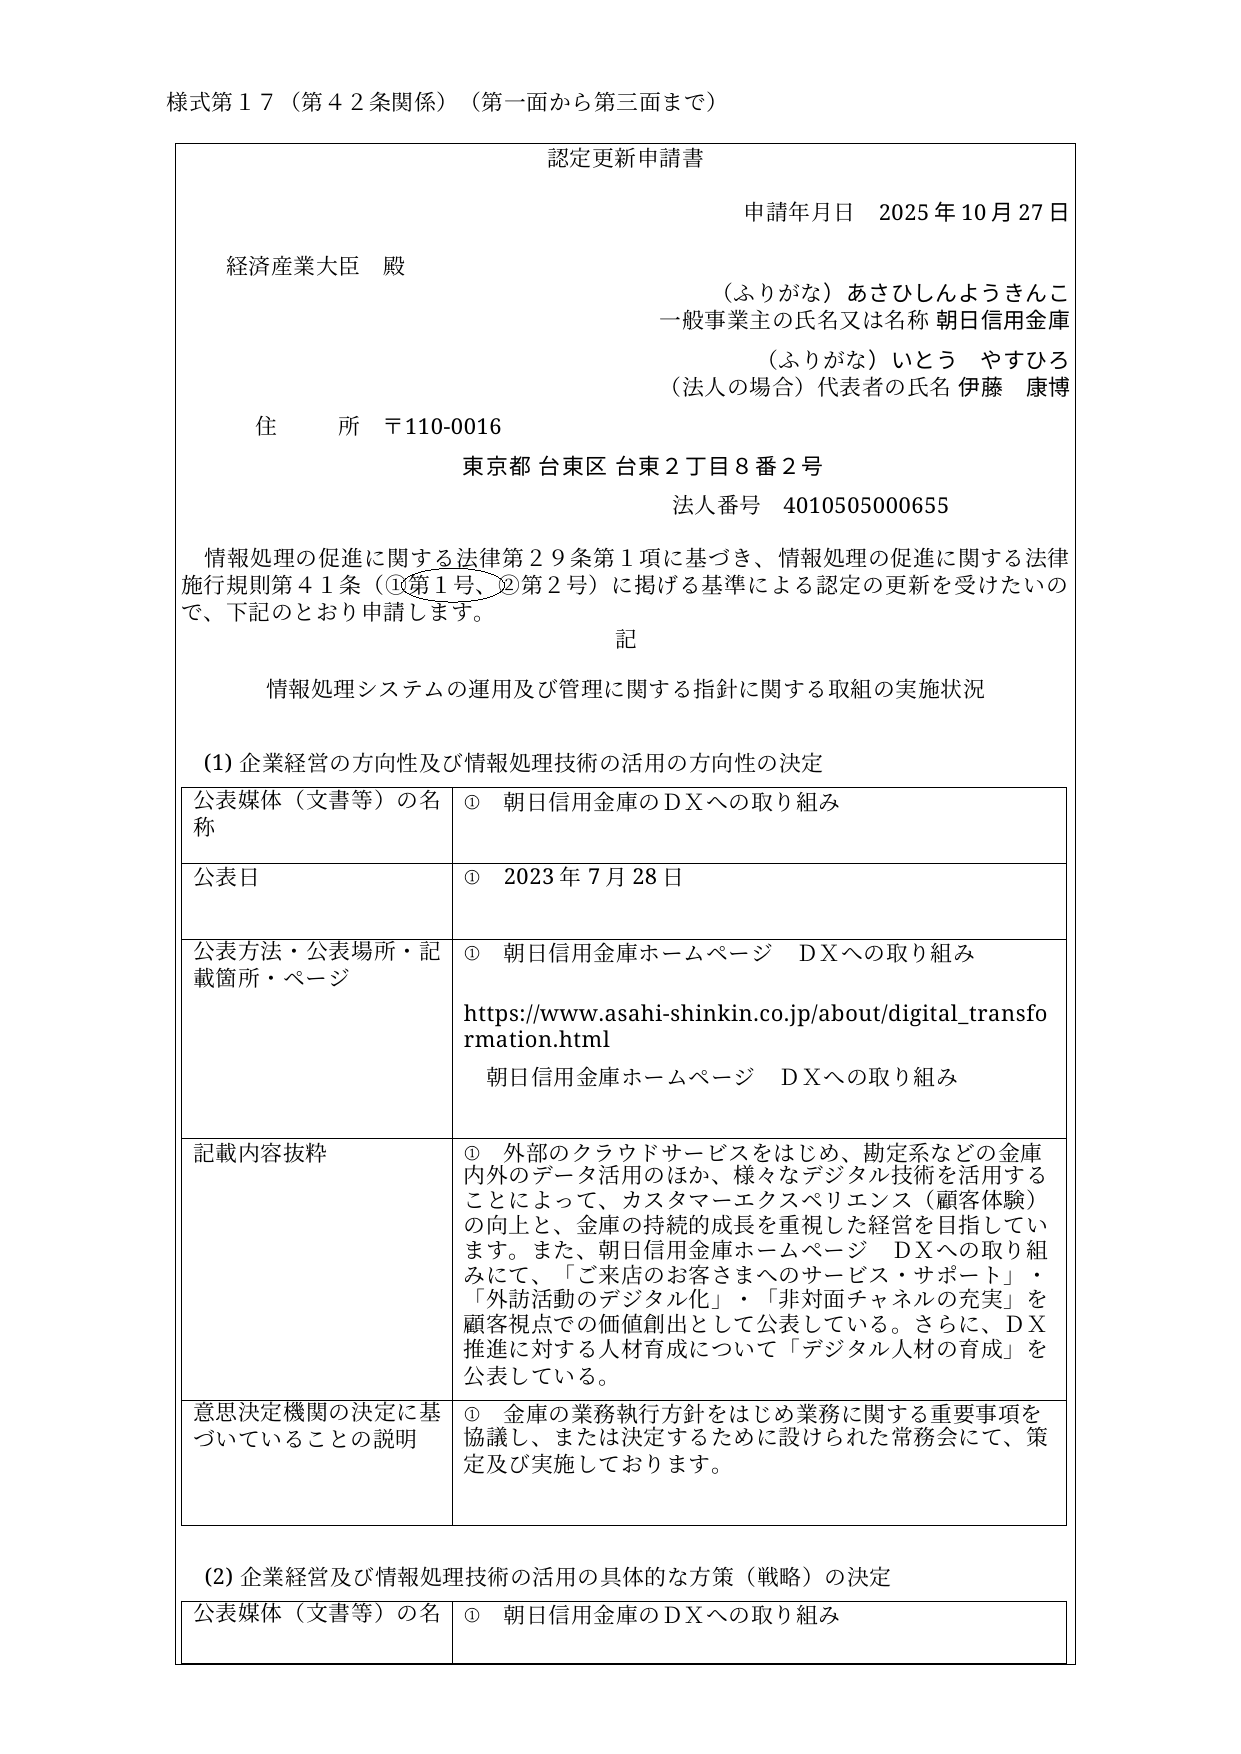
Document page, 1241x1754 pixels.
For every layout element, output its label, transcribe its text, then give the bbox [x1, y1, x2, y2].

text 様式第１７（第４２条関係）（第一面から第三面まで） [167, 89, 1070, 116]
table_header 認定更新申請書 申請年月日 2025年10月27日 経済産業大臣 殿 （ふりがな）あさひしんようきんこ 一般事業主の氏名又は名称 朝日信用金庫 （ふりがな）いとう やすひろ （法人の場合）代表者の氏名 伊藤 康博 住所 〒110-0016 東京都 台東区 台東２丁目８番２号 法人番号 4010505000655 情報処理の促進に関する法律第２９条第１項に基づき、情報処理の促進に関する法律施行規則第４１条（①第１号、②第２号）に掲げる基準による認定の更新を受けたいので、下記のとおり申請します。 [176, 144, 1075, 626]
